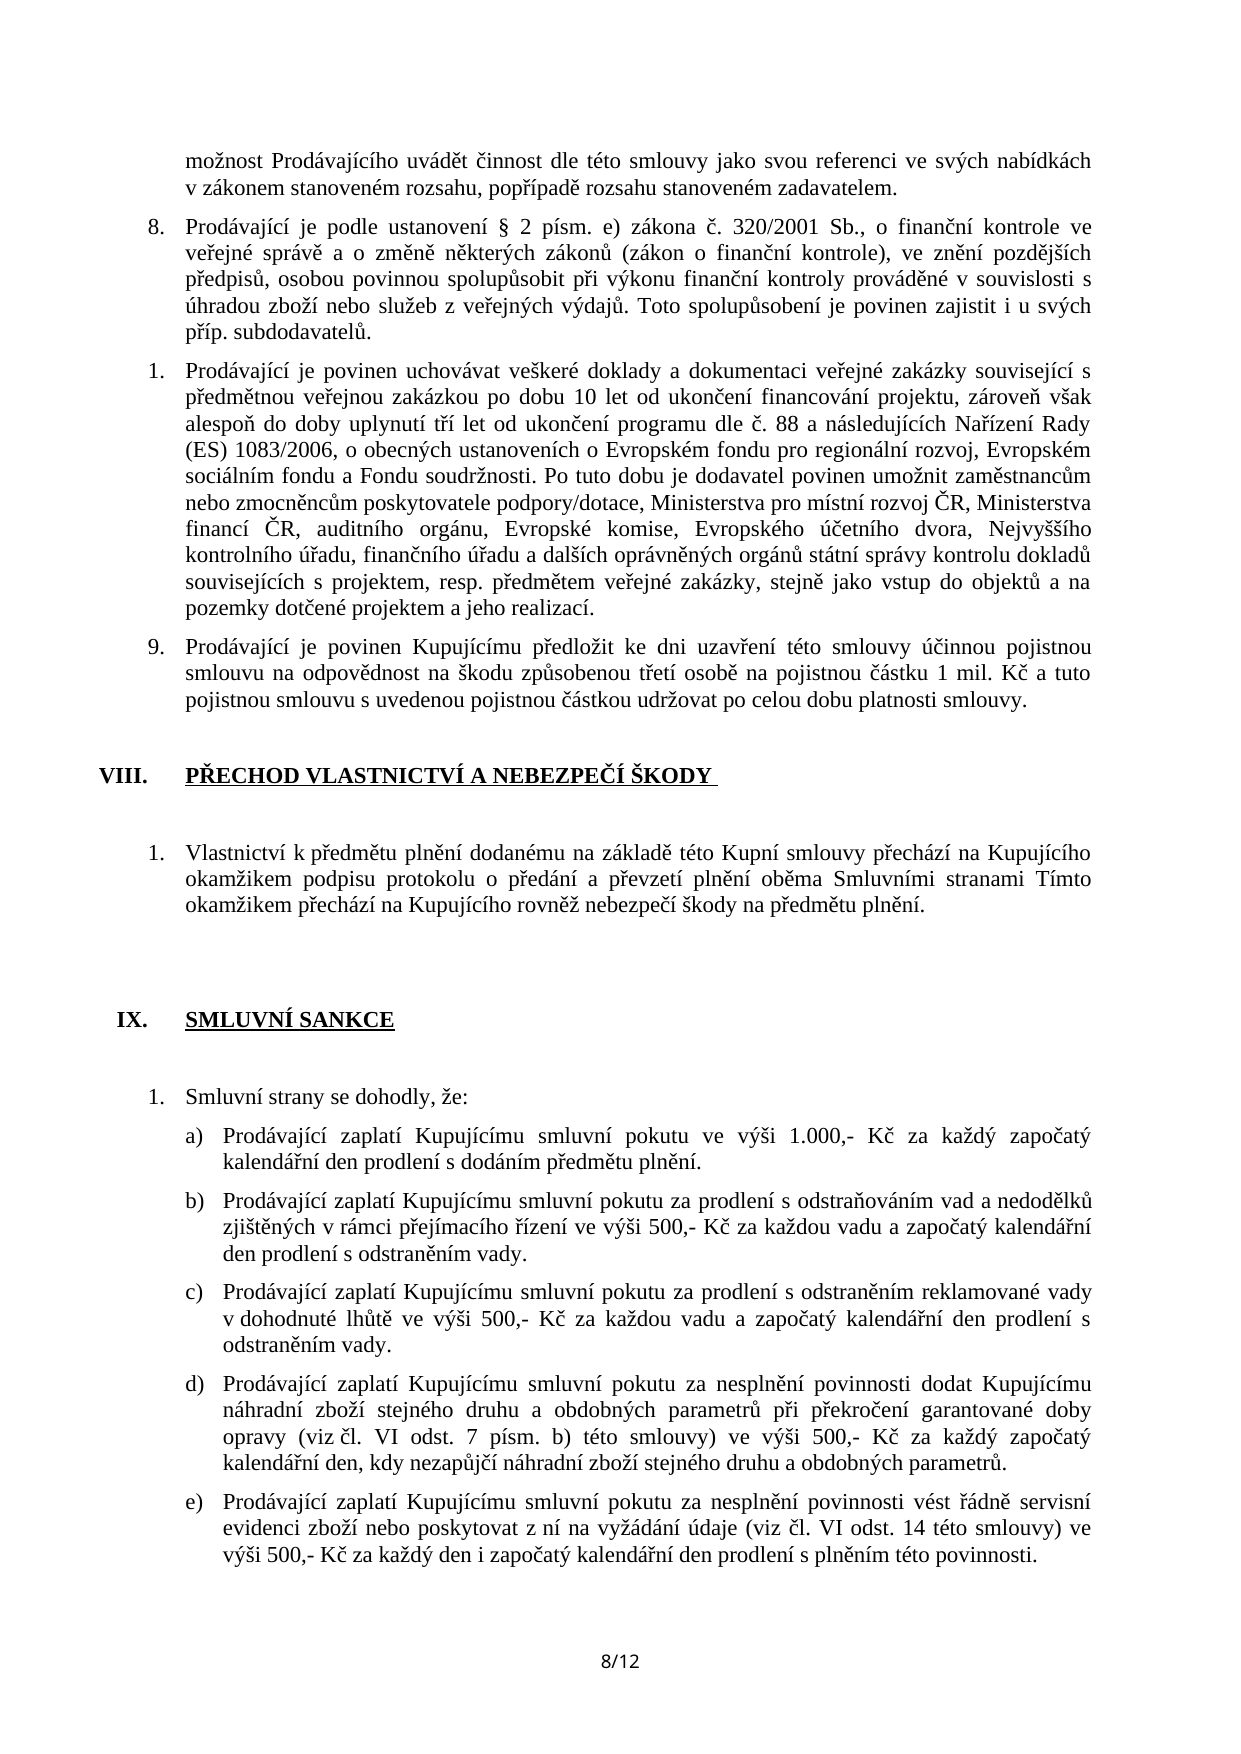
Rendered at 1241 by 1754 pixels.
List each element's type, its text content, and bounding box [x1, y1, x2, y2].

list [148, 148, 1093, 200]
list Smluvní strany se dohodly, že: [148, 1083, 1093, 1109]
text PŘECHOD VLASTNICTVÍ A NEBEZPEČÍ ŠKODY [148, 762, 1093, 788]
list Prodávající zaplatí Kupujícímu smluvní pokutu za nesplnění povinnosti vést řádně servisní evidenci zboží nebo poskytovat z ní na vyžádání údaje (viz čl. VI odst. 14 této smlouvy) ve výši 500,- Kč za každý den i započatý kalendářní den prodlení s plněním této povinnosti. [185, 1488, 1093, 1567]
list Prodávající je podle ustanovení § 2 písm. e) zákona č. 320/2001 Sb., o finanční kontrole ve veřejné správě a o změně některých zákonů (zákon o finanční kontrole), ve znění pozdějších předpisů, osobou povinnou spolupůsobit při výkonu finanční kontroly prováděné v souvislosti s úhradou zboží nebo služeb z veřejných výdajů. Toto spolupůsobení je povinen zajistit i u svých příp. subdodavatelů. [148, 213, 1093, 344]
list Prodávající je povinen Kupujícímu předložit ke dni uzavření této smlouvy účinnou pojistnou smlouvu na odpovědnost na škodu způsobenou třetí osobě na pojistnou částku 1 mil. Kč a tuto pojistnou smlouvu s uvedenou pojistnou částkou udržovat po celou dobu platnosti smlouvy. [148, 633, 1093, 712]
list Prodávající zaplatí Kupujícímu smluvní pokutu za prodlení s odstraněním reklamované vady v dohodnuté lhůtě ve výši 500,- Kč za každou vadu a započatý kalendářní den prodlení s odstraněním vady. [185, 1278, 1093, 1357]
list Prodávající je povinen uchovávat veškeré doklady a dokumentaci veřejné zakázky související s předmětnou veřejnou zakázkou po dobu 10 let od ukončení financování projektu, zároveň však alespoň do doby uplynutí tří let od ukončení programu dle č. 88 a následujících Nařízení Rady (ES) 1083/2006, o obecných ustanoveních o Evropském fondu pro regionální rozvoj, Evropském sociálním fondu a Fondu soudržnosti. Po tuto dobu je dodavatel povinen umožnit zaměstnancům nebo zmocněncům poskytovatele podpory/dotace, Ministerstva pro místní rozvoj ČR, Ministerstva financí ČR, auditního orgánu, Evropské komise, Evropského účetního dvora, Nejvyššího kontrolního úřadu, finančního úřadu a dalších oprávněných orgánů státní správy kontrolu dokladů souvisejících s projektem, resp. předmětem veřejné zakázky, stejně jako vstup do objektů a na pozemky dotčené projektem a jeho realizací. [148, 357, 1093, 621]
list Prodávající zaplatí Kupujícímu smluvní pokutu za prodlení s odstraňováním vad a nedodělků zjištěných v rámci přejímacího řízení ve výši 500,- Kč za každou vadu a započatý kalendářní den prodlení s odstraněním vady. [185, 1187, 1093, 1266]
text SMLUVNÍ SANKCE [148, 1006, 1093, 1033]
list Prodávající zaplatí Kupujícímu smluvní pokutu za nesplnění povinnosti dodat Kupujícímu náhradní zboží stejného druhu a obdobných parametrů při překročení garantované doby opravy (viz čl. VI odst. 7 písm. b) této smlouvy) ve výši 500,- Kč za každý započatý kalendářní den, kdy nezapůjčí náhradní zboží stejného druhu a obdobných parametrů. [185, 1370, 1093, 1475]
list Prodávající zaplatí Kupujícímu smluvní pokutu ve výši 1.000,- Kč za každý započatý kalendářní den prodlení s dodáním předmětu plnění. [185, 1122, 1093, 1174]
list Vlastnictví k předmětu plnění dodanému na základě této Kupní smlouvy přechází na Kupujícího okamžikem podpisu protokolu o předání a převzetí plnění oběma Smluvními stranami Tímto okamžikem přechází na Kupujícího rovněž nebezpečí škody na předmětu plnění. [148, 838, 1093, 918]
